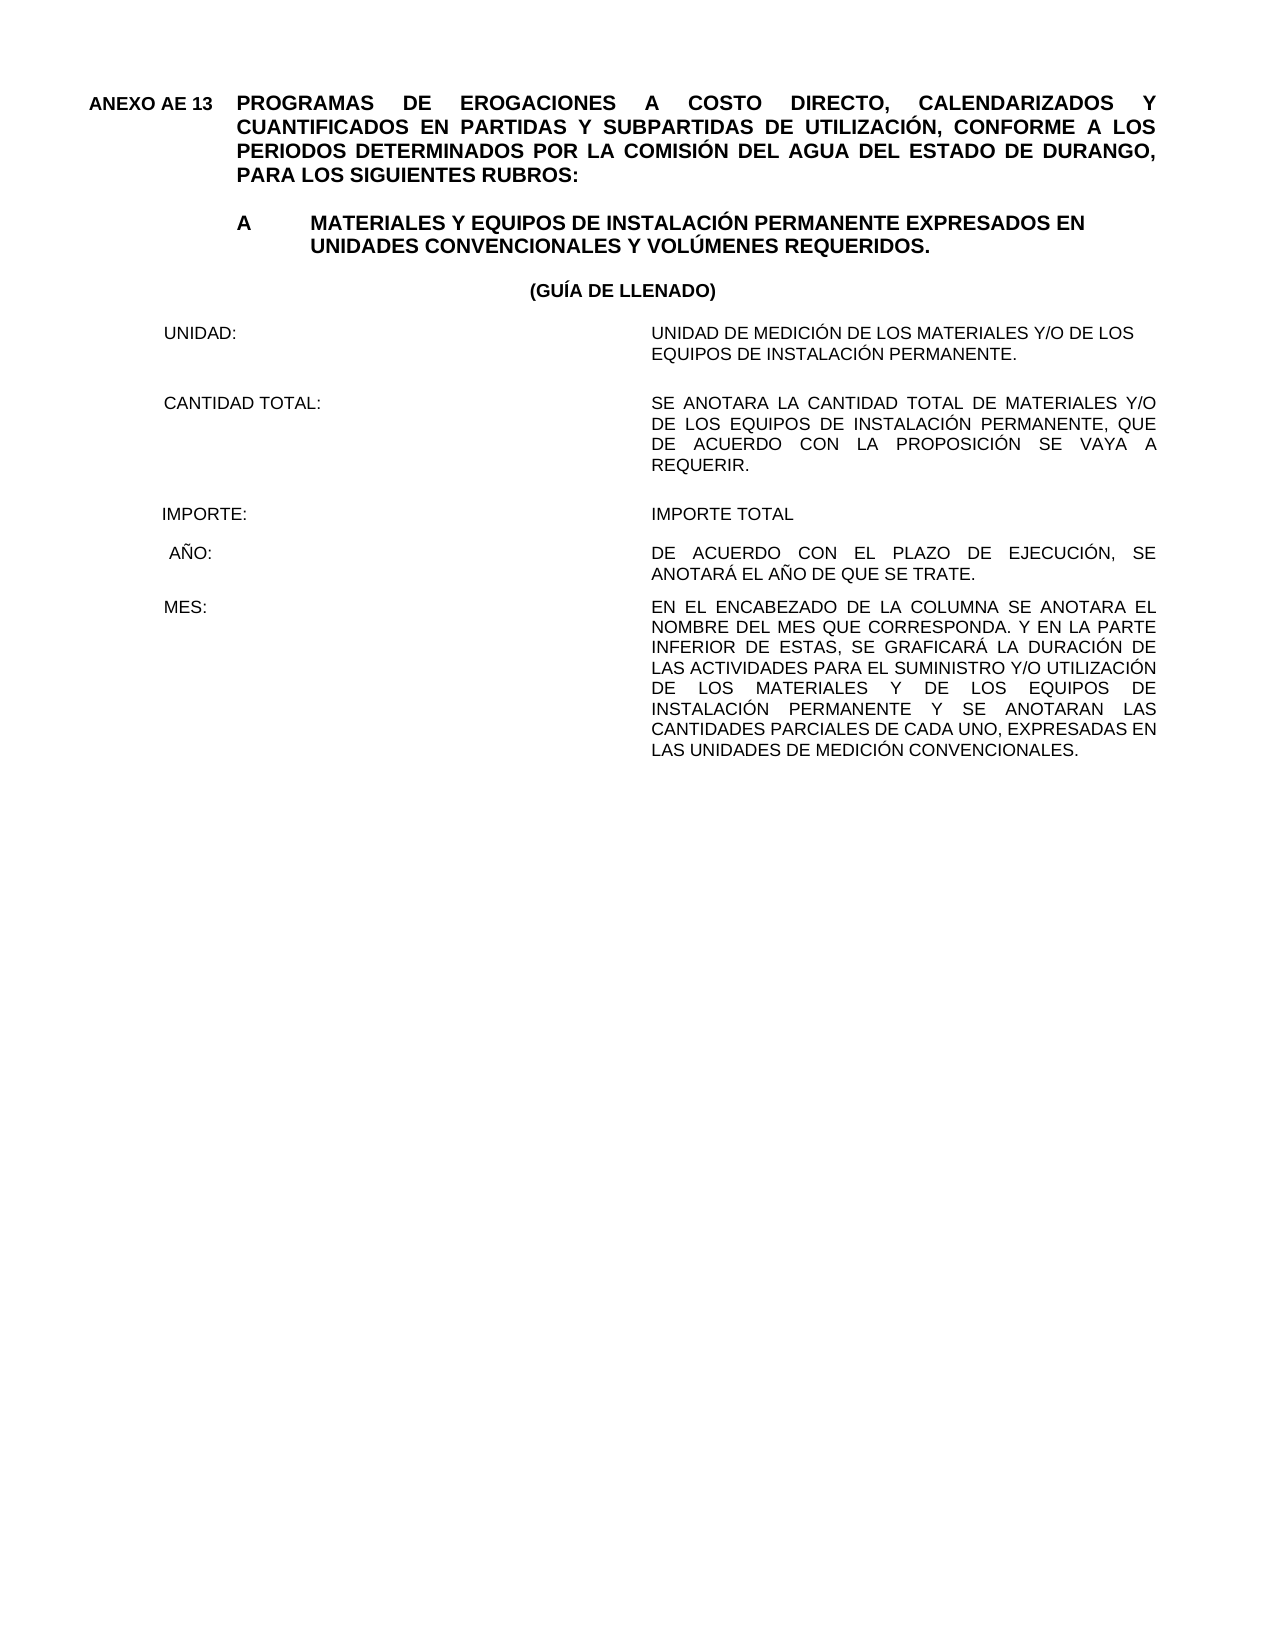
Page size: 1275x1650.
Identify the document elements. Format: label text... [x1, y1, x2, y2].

text CANTIDAD TOTAL: SE ANOTARA LA CANTIDAD TOTAL DE MATERIALES Y/O DE LOS EQUIPOS DE INSTALACIÓN PERMANENTE, QUE DE ACUERDO CON LA PROPOSICIÓN SE VAYA A REQUERIR. [164, 393, 1157, 475]
text MES: EN EL ENCABEZADO DE LA COLUMNA SE ANOTARA EL NOMBRE DEL MES QUE CORRESPONDA. Y EN LA PARTE INFERIOR DE ESTAS, SE GRAFICARÁ LA DURACIÓN DE LAS ACTIVIDADES PARA EL SUMINISTRO Y/O UTILIZACIÓN DE LOS MATERIALES Y DE LOS EQUIPOS DE INSTALACIÓN PERMANENTE Y SE ANOTARAN LAS CANTIDADES PARCIALES DE CADA UNO, EXPRESADAS EN LAS UNIDADES DE MEDICIÓN CONVENCIONALES. [164, 596, 1157, 760]
text UNIDAD: UNIDAD DE MEDICIÓN DE LOS MATERIALES Y/O DE LOS EQUIPOS DE INSTALACIÓN PERMANENTE. [164, 323, 1157, 364]
text IMPORTE: IMPORTE TOTAL [162, 504, 1122, 524]
text AÑO: DE ACUERDO CON EL PLAZO DE EJECUCIÓN, SE ANOTARÁ EL AÑO DE QUE SE TRATE. [169, 543, 1157, 584]
